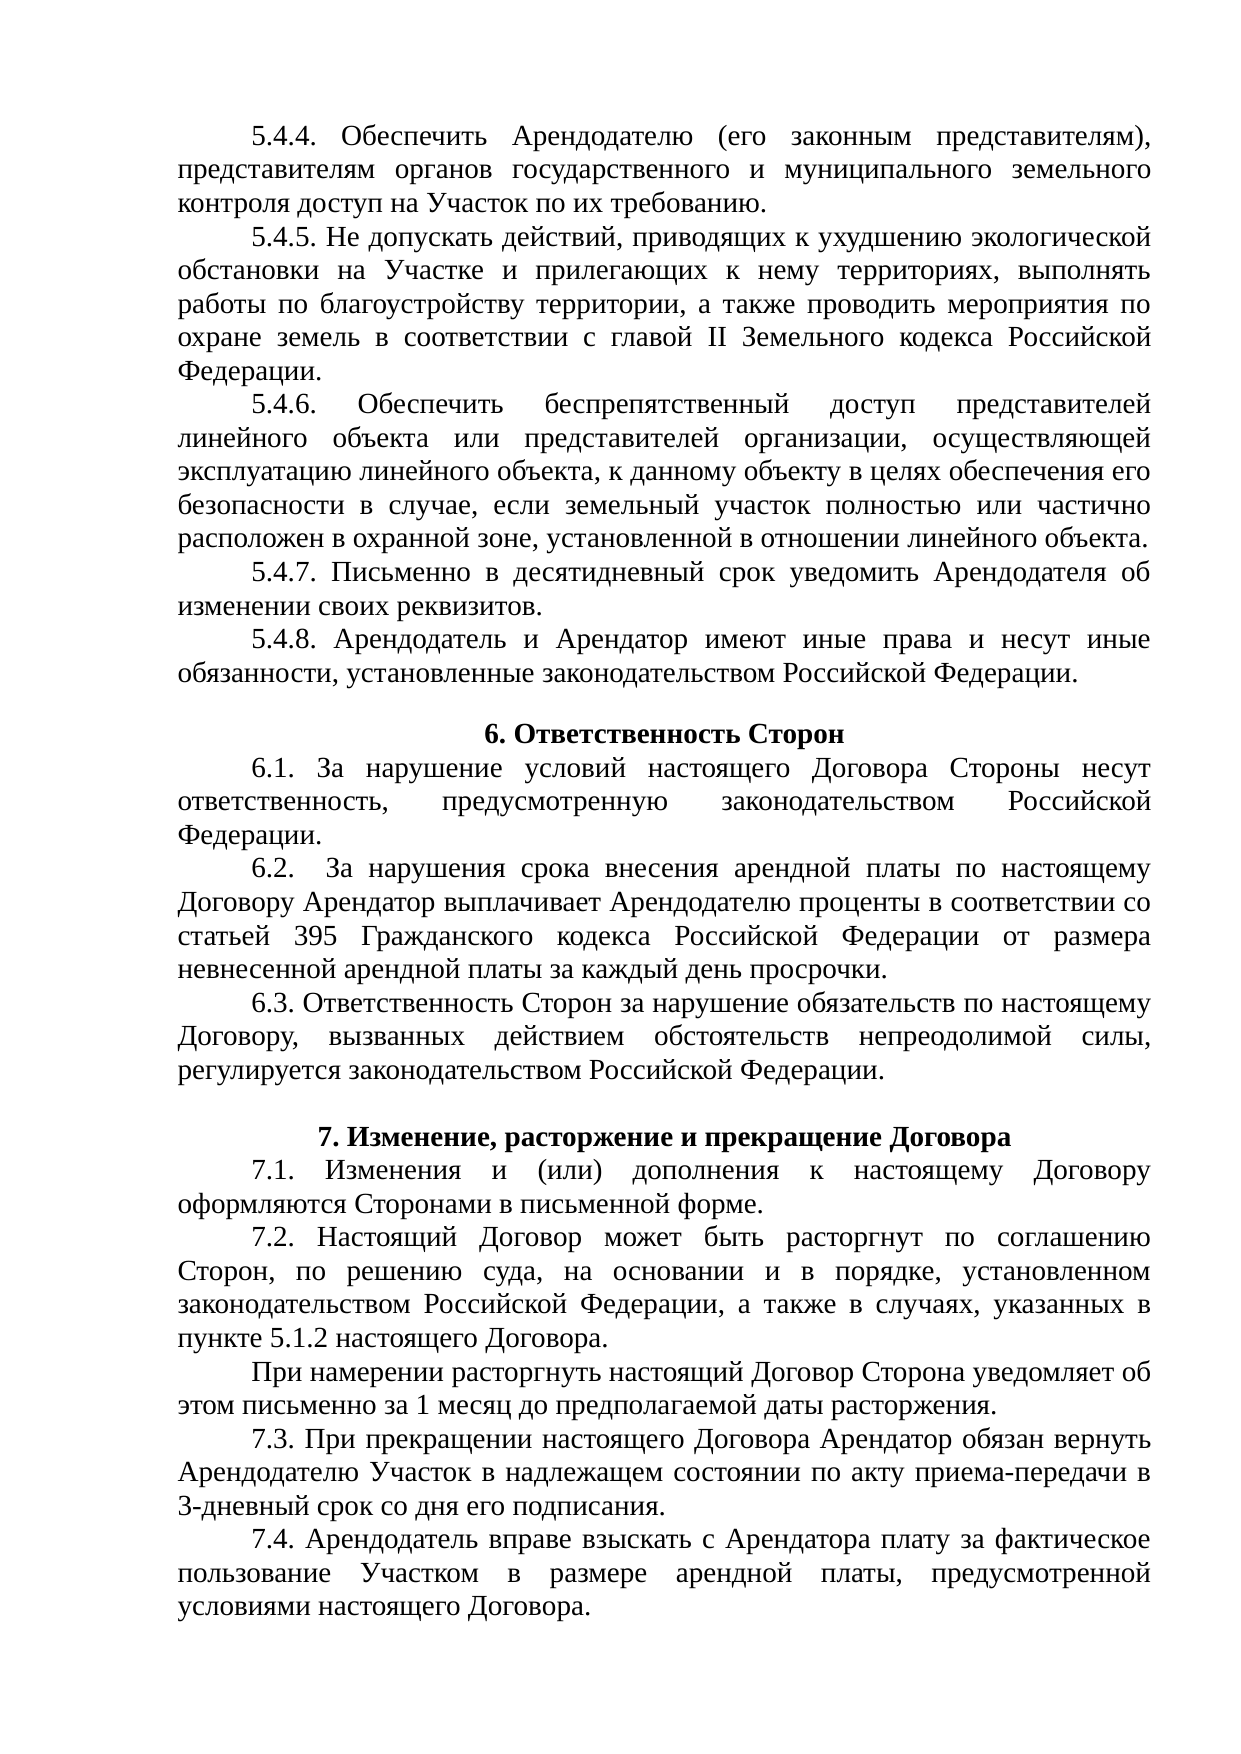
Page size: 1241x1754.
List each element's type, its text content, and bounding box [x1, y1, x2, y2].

text 5.4.8. Арендодатель и Арендатор имеют иные права и несут иные обязанности, установленные законодательством Российской Федерации. [177, 621, 1152, 688]
text 7.1. Изменения и (или) дополнения к настоящему Договору оформляются Сторонами в письменной форме. [177, 1152, 1152, 1219]
text 5.4.6. Обеспечить беспрепятственный доступ представителей линейного объекта или представителей организации, осуществляющей эксплуатацию линейного объекта, к данному объекту в целях обеспечения его безопасности в случае, если земельный участок полностью или частично расположен в охранной зоне, установленной в отношении линейного объекта. [177, 386, 1152, 554]
text При намерении расторгнуть настоящий Договор Сторона уведомляет об этом письменно за 1 месяц до предполагаемой даты расторжения. [177, 1354, 1152, 1421]
text 7.2. Настоящий Договор может быть расторгнут по соглашению Сторон, по решению суда, на основании и в порядке, установленном законодательством Российской Федерации, а также в случаях, указанных в пункте 5.1.2 настоящего Договора. [177, 1219, 1152, 1354]
text 7.3. При прекращении настоящего Договора Арендатор обязан вернуть Арендодателю Участок в надлежащем состоянии по акту приема-передачи в 3-дневный срок со дня его подписания. [177, 1421, 1152, 1521]
text 6. Ответственность Сторон [177, 716, 1152, 750]
text 7.4. Арендодатель вправе взыскать с Арендатора плату за фактическое пользование Участком в размере арендной платы, предусмотренной условиями настоящего Договора. [177, 1521, 1152, 1622]
text 6.3. Ответственность Сторон за нарушение обязательств по настоящему Договору, вызванных действием обстоятельств непреодолимой силы, регулируется законодательством Российской Федерации. [177, 985, 1152, 1085]
text 5.4.5. Не допускать действий, приводящих к ухудшению экологической обстановки на Участке и прилегающих к нему территориях, выполнять работы по благоустройству территории, а также проводить мероприятия по охране земель в соответствии с главой II Земельного кодекса Российской Федерации. [177, 219, 1152, 386]
text 6.2. За нарушения срока внесения арендной платы по настоящему Договору Арендатор выплачивает Арендодателю проценты в соответствии со статьей 395 Гражданского кодекса Российской Федерации от размера невнесенной арендной платы за каждый день просрочки. [177, 851, 1152, 985]
text 7. Изменение, расторжение и прекращение Договора [177, 1119, 1152, 1152]
text 5.4.4. Обеспечить Арендодателю (его законным представителям), представителям органов государственного и муниципального земельного контроля доступ на Участок по их требованию. [177, 118, 1152, 219]
text 6.1. За нарушение условий настоящего Договора Стороны несут ответственность, предусмотренную законодательством Российской Федерации. [177, 750, 1152, 851]
text 5.4.7. Письменно в десятидневный срок уведомить Арендодателя об изменении своих реквизитов. [177, 554, 1152, 621]
